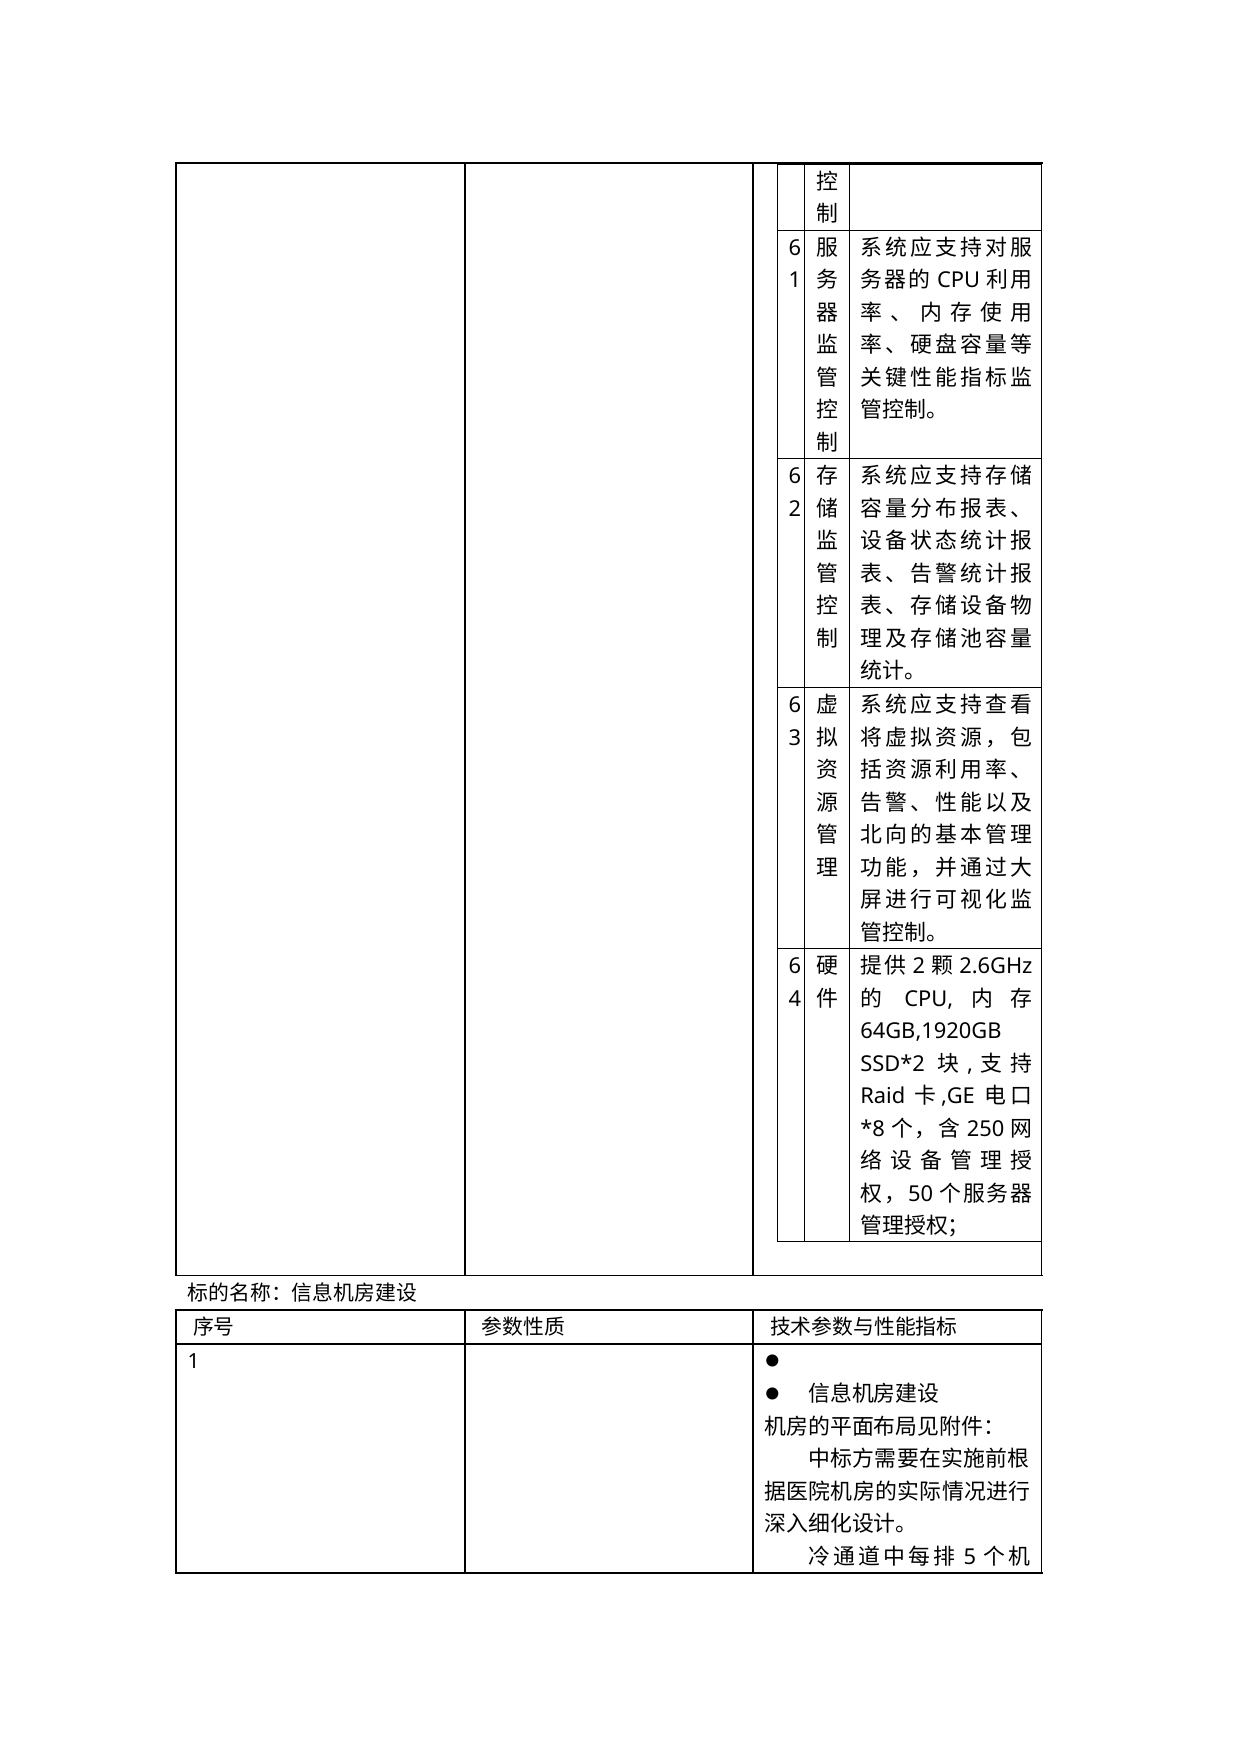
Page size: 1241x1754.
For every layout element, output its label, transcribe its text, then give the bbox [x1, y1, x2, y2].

table_cell [466, 164, 752, 1275]
table_cell 1 [177, 164, 464, 1275]
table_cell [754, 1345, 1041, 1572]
table_cell [466, 1345, 752, 1572]
text 标的名称：信息机房建设 [187, 1276, 1053, 1309]
table_header 参数性质 [466, 1311, 752, 1343]
table_cell 1 [177, 1345, 464, 1572]
table_header 技术参数与性能指标 [754, 1311, 1041, 1343]
table_header 序号 [177, 1311, 464, 1343]
